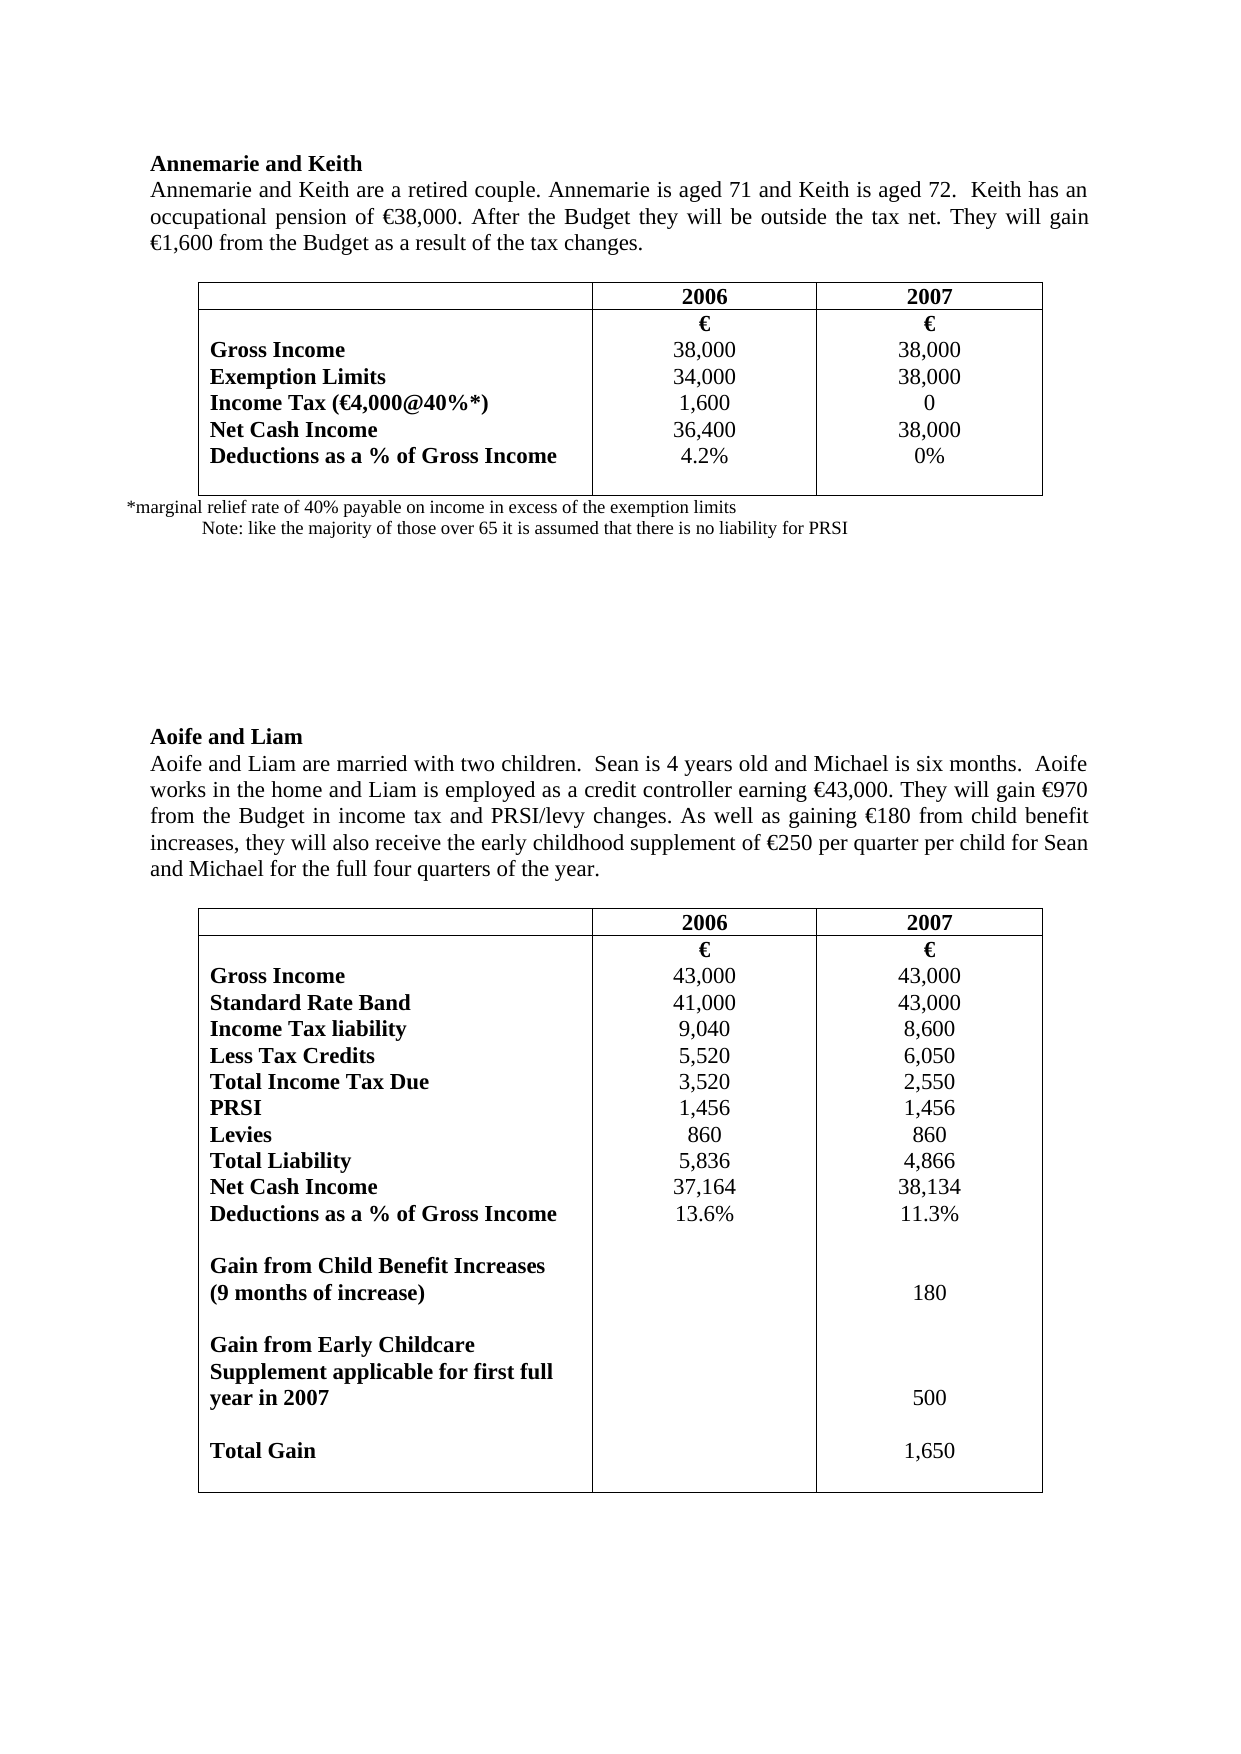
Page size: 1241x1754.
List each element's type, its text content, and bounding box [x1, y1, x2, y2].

text Aoife and Liam [150, 723, 1090, 750]
table_header [199, 283, 592, 309]
table_header 2006 [593, 283, 816, 309]
table_cell € 38,000 38,000 0 38,000 0% [817, 310, 1042, 495]
table_header 2007 [817, 283, 1042, 309]
table_cell € 43,000 43,000 8,600 6,050 2,550 1,456 860 4,866 38,134 11.3% 180 500 1,650 [817, 936, 1042, 1492]
table_header 2007 [817, 909, 1042, 935]
table_cell Gross Income Exemption Limits Income Tax (€4,000@40%*) Net Cash Income Deductions as a % of Gross Income [199, 310, 592, 495]
text Annemarie and Keith [150, 150, 1090, 176]
text Note: like the majority of those over 65 it is assumed that there is no liability for PRSI [202, 517, 1090, 539]
table_cell € 43,000 41,000 9,040 5,520 3,520 1,456 860 5,836 37,164 13.6% [593, 936, 816, 1492]
text Aoife and Liam are married with two children. Sean is 4 years old and Michael is six months. Aoife works in the home and Liam is employed as a credit controller earning €43,000. They will gain €970 from the Budget in income tax and PRSI/levy changes. As well as gaining €180 from child benefit increases, they will also receive the early childhood supplement of €250 per quarter per child for Sean and Michael for the full four quarters of the year. [150, 750, 1090, 881]
table_header 2006 [593, 909, 816, 935]
table_cell € 38,000 34,000 1,600 36,400 4.2% [593, 310, 816, 495]
table_header [199, 909, 592, 935]
text Annemarie and Keith are a retired couple. Annemarie is aged 71 and Keith is aged 72. Keith has an occupational pension of €38,000. After the Budget they will be outside the tax net. They will gain €1,600 from the Budget as a result of the tax changes. [150, 176, 1090, 255]
text *marginal relief rate of 40% payable on income in excess of the exemption limits [37, 496, 1090, 517]
